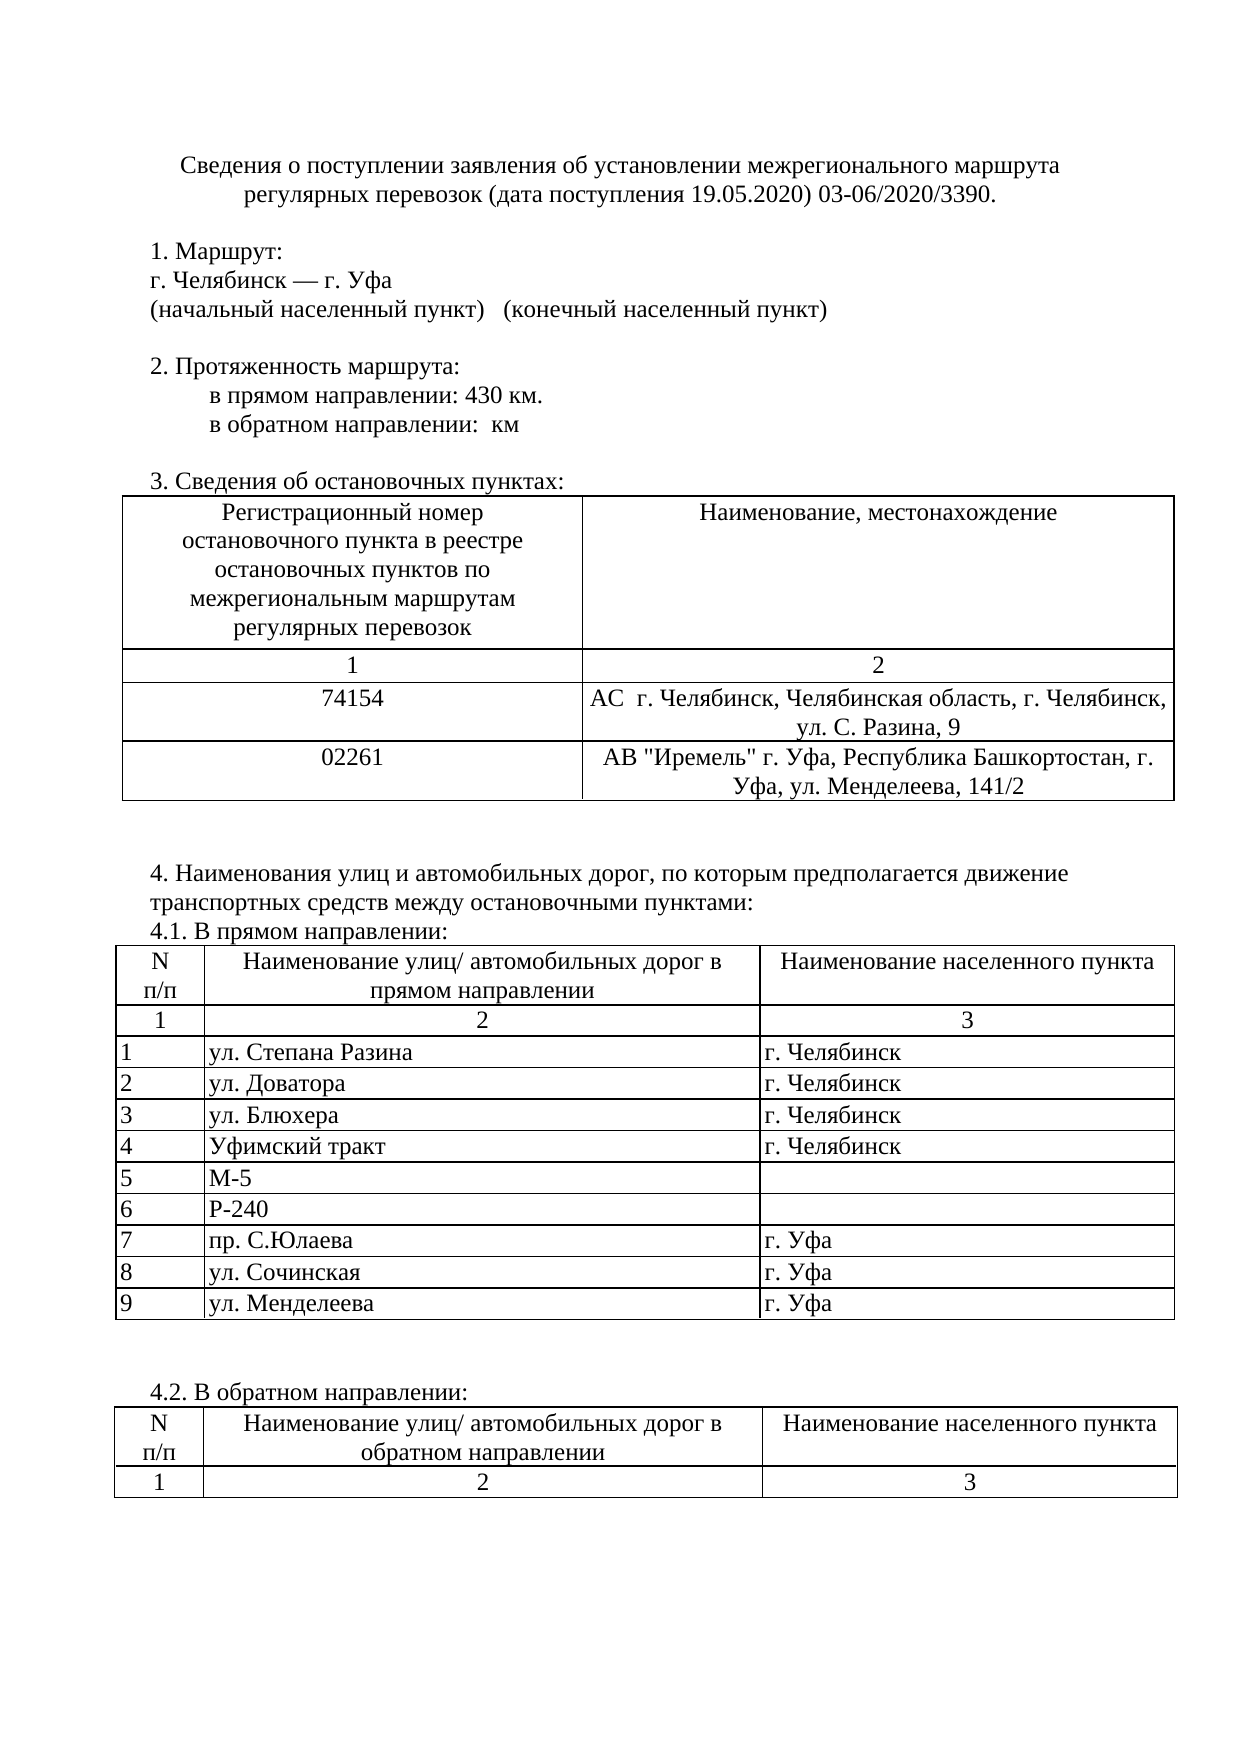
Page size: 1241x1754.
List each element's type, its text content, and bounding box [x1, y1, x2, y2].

table_cell 3 [763, 1465, 1177, 1497]
table_cell Уфимский тракт [205, 1131, 759, 1161]
table_cell ул. Сочинская [205, 1257, 759, 1287]
table_cell 4 [117, 1131, 204, 1161]
table_header Наименование улиц/ автомобильных дорог в прямом направлении [205, 946, 759, 1004]
table_cell Р-240 [205, 1194, 759, 1224]
table_cell г. Уфа [761, 1289, 1174, 1318]
table_cell 2 [205, 1006, 759, 1035]
table_cell АВ "Иремель" г. Уфа, Республика Башкортостан, г. Уфа, ул. Менделеева, 141/2 [583, 742, 1173, 799]
table_cell 7 [117, 1226, 204, 1256]
table_cell 1 [117, 1006, 204, 1035]
text г. Челябинск — г. Уфа [150, 265, 1090, 294]
table_cell г. Челябинск [761, 1037, 1174, 1067]
table_cell 02261 [123, 742, 582, 799]
table_cell 6 [117, 1194, 204, 1224]
table_header Наименование, местонахождение [583, 497, 1173, 648]
table_cell 1 [115, 1466, 203, 1497]
table_cell г. Уфа [761, 1257, 1174, 1287]
table_cell 3 [117, 1100, 204, 1130]
text 3. Сведения об остановочных пунктах: [150, 466, 1090, 495]
text 4.2. В обратном направлении: [150, 1377, 1090, 1406]
text 1. Маршрут: [150, 236, 1090, 265]
text 2. Протяженность маршрута: [150, 351, 1090, 380]
table_cell ул. Менделеева [205, 1289, 759, 1318]
table_cell ул. Доватора [205, 1068, 759, 1098]
table_cell М-5 [205, 1163, 759, 1193]
table_header Наименование улиц/ автомобильных дорог в обратном направлении [204, 1408, 762, 1465]
table_cell [761, 1194, 1174, 1224]
table_cell 2 [583, 650, 1173, 681]
table_cell ул. Блюхера [205, 1100, 759, 1130]
table_cell г. Челябинск [761, 1100, 1174, 1130]
table_cell 5 [117, 1163, 204, 1193]
text 4. Наименования улиц и автомобильных дорог, по которым предполагается движение транспортных средств между остановочными пунктами: [150, 858, 1090, 916]
text в обратном направлении: км [150, 409, 1090, 437]
table_cell [761, 1163, 1174, 1193]
table_header Наименование населенного пункта [761, 946, 1174, 1004]
text Сведения о поступлении заявления об установлении межрегионального маршрута регулярных перевозок (дата поступления 19.05.2020) 03-06/2020/3390. [150, 150, 1090, 207]
table_cell г. Челябинск [761, 1068, 1174, 1098]
text (начальный населенный пункт) (конечный населенный пункт) [150, 294, 1090, 322]
table_cell 2 [204, 1467, 762, 1497]
table_cell 8 [117, 1257, 204, 1287]
table_header N п/п [117, 946, 204, 1004]
table_cell 1 [117, 1037, 204, 1067]
table_cell АС г. Челябинск, Челябинская область, г. Челябинск, ул. С. Разина, 9 [583, 683, 1173, 740]
table_header Регистрационный номер остановочного пункта в реестре остановочных пунктов по межрегиональным маршрутам регулярных перевозок [123, 497, 582, 648]
table_cell г. Челябинск [761, 1131, 1174, 1161]
table_cell 2 [117, 1068, 204, 1098]
table_cell пр. С.Юлаева [205, 1226, 759, 1256]
text 4.1. В прямом направлении: [150, 916, 1090, 945]
table_cell 3 [761, 1006, 1174, 1035]
table_cell г. Уфа [761, 1226, 1174, 1256]
table_header Наименование населенного пункта [763, 1408, 1177, 1465]
table_cell 74154 [123, 683, 582, 740]
text в прямом направлении: 430 км. [150, 380, 1090, 409]
table_cell 9 [117, 1289, 204, 1318]
table_header N п/п [115, 1408, 203, 1465]
table_cell ул. Степана Разина [205, 1037, 759, 1067]
table_cell 1 [123, 650, 582, 681]
